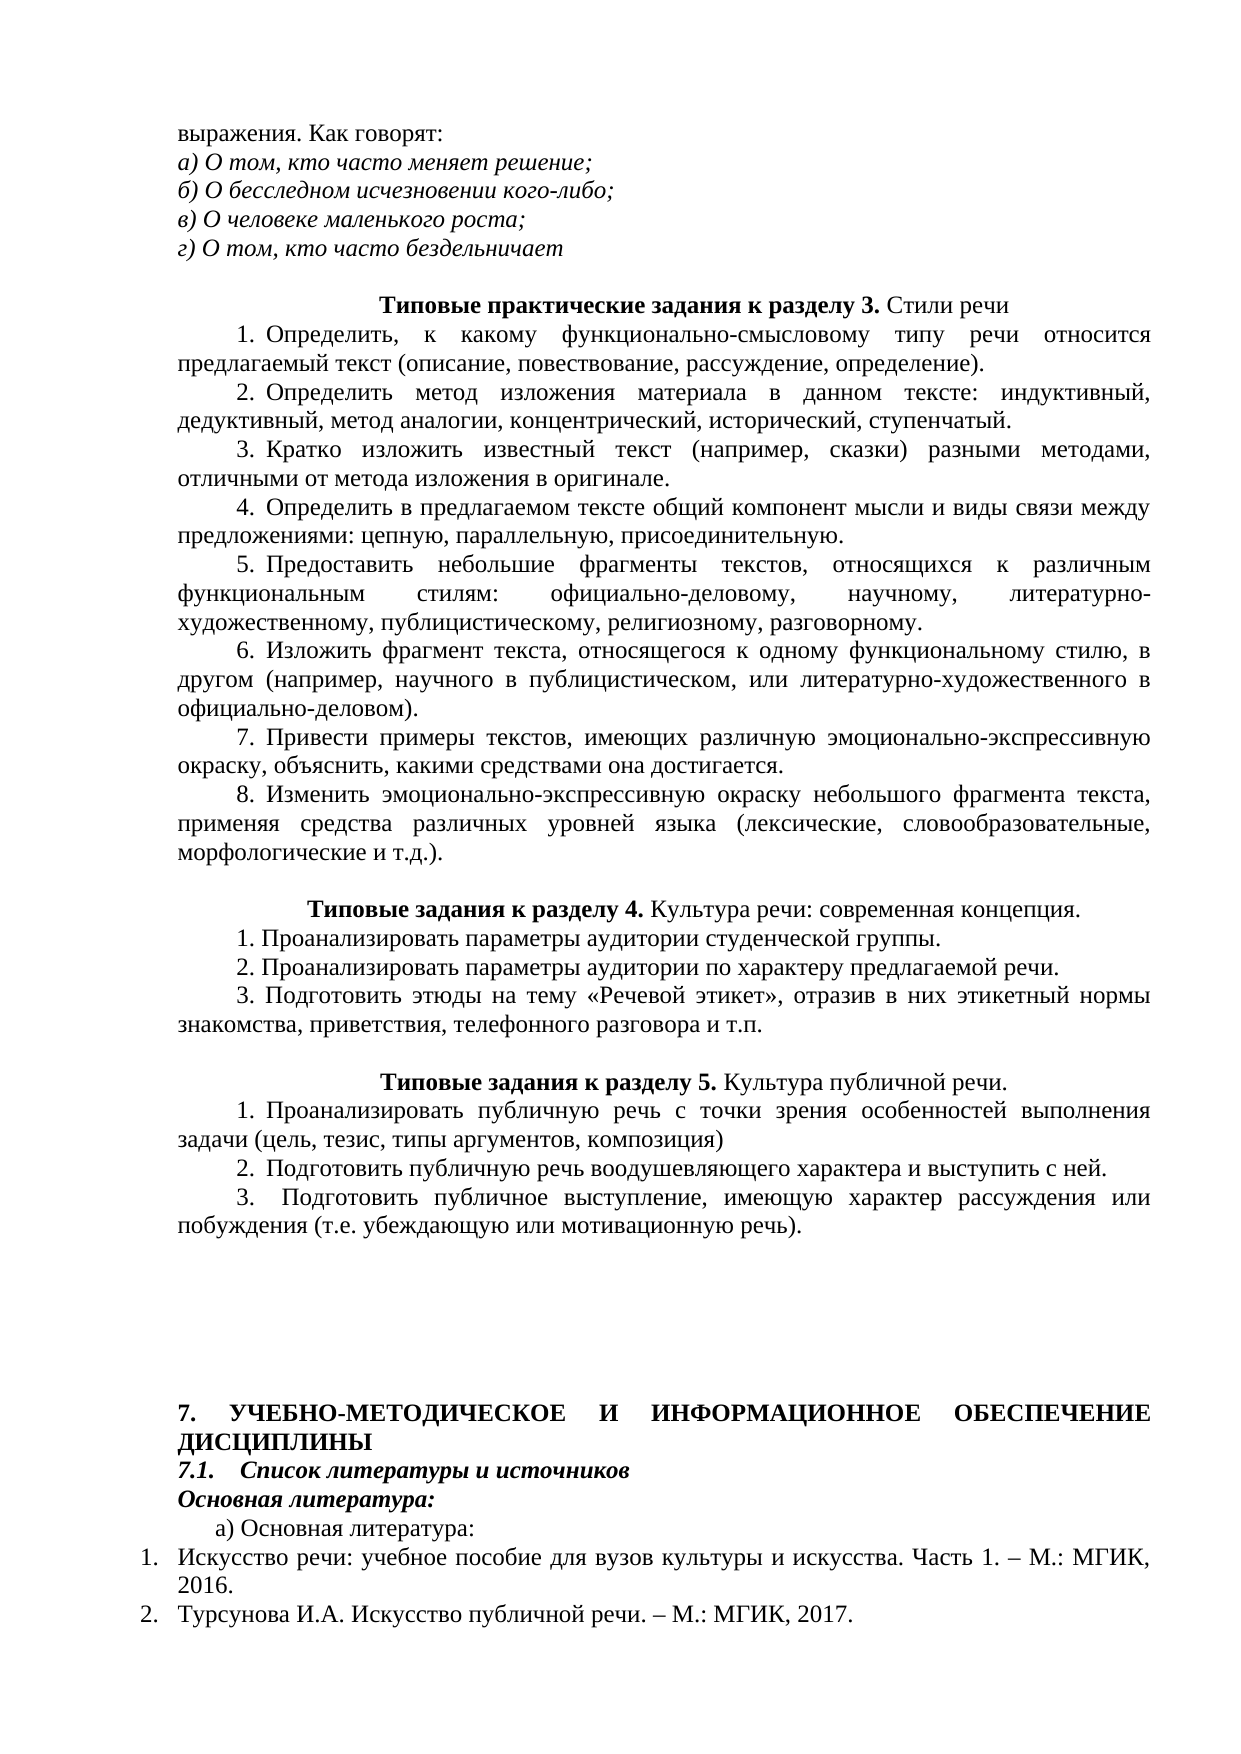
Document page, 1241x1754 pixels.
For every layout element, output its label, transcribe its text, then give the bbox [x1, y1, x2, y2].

list Определить в предлагаемом тексте общий компонент мысли и виды связи между предложениями: цепную, параллельную, присоединительную. [177, 492, 1152, 549]
text г) О том, кто часто бездельничает [177, 233, 1152, 262]
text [177, 118, 1152, 147]
list Изменить эмоционально-экспрессивную окраску небольшого фрагмента текста, применяя средства различных уровней языка (лексические, словообразовательные, морфологические и т.д.). [177, 779, 1152, 866]
text а) О том, кто часто меняет решение; [177, 147, 1152, 176]
text 3. Подготовить этюды на тему «Речевой этикет», отразив в них этикетный нормы знакомства, приветствия, телефонного разговора и т.п. [177, 981, 1152, 1038]
list Определить метод изложения материала в данном тексте: индуктивный, дедуктивный, метод аналогии, концентрический, исторический, ступенчатый. [177, 377, 1152, 434]
list Кратко изложить известный текст (например, сказки) разными методами, отличными от метода изложения в оригинале. [177, 434, 1152, 492]
list Искусство речи: учебное пособие для вузов культуры и искусства. Часть 1. – М.: МГИК, 2016. [140, 1542, 1152, 1599]
text Основная литература: [177, 1484, 1152, 1513]
text 7. УЧЕБНО-МЕТОДИЧЕСКОЕ И ИНФОРМАЦИОННОЕ ОБЕСПЕЧЕНИЕ ДИСЦИПЛИНЫ [177, 1398, 1152, 1456]
text б) О бесследном исчезновении кого-либо; [177, 176, 1152, 204]
list Изложить фрагмент текста, относящегося к одному функциональному стилю, в другом (например, научного в публицистическом, или литературно-художественного в официально-деловом). [177, 636, 1152, 722]
text 7.1. Список литературы и источников [177, 1456, 1152, 1484]
text а) Основная литература: [177, 1513, 1152, 1542]
text Типовые практические задания к разделу 3. Стили речи [177, 291, 1152, 319]
list Проанализировать публичную речь с точки зрения особенностей выполнения задачи (цель, тезис, типы аргументов, композиция) [177, 1096, 1152, 1153]
list Определить, к какому функционально-смысловому типу речи относится предлагаемый текст (описание, повествование, рассуждение, определение). [177, 319, 1152, 377]
list Подготовить публичную речь воодушевляющего характера и выступить с ней. [177, 1153, 1152, 1182]
text 1. Проанализировать параметры аудитории студенческой группы. [177, 923, 1152, 952]
text в) О человеке маленького роста; [177, 204, 1152, 233]
list Подготовить публичное выступление, имеющую характер рассуждения или побуждения (т.е. убеждающую или мотивационную речь). [177, 1182, 1152, 1239]
text Типовые задания к разделу 5. Культура публичной речи. [177, 1067, 1152, 1096]
list Турсунова И.А. Искусство публичной речи. – М.: МГИК, 2017. [140, 1599, 1152, 1628]
list Привести примеры текстов, имеющих различную эмоционально-экспрессивную окраску, объяснить, какими средствами она достигается. [177, 722, 1152, 779]
list Предоставить небольшие фрагменты текстов, относящихся к различным функциональным стилям: официально-деловому, научному, литературно-художественному, публицистическому, религиозному, разговорному. [177, 549, 1152, 636]
text Типовые задания к разделу 4. Культура речи: современная концепция. [177, 894, 1152, 923]
text 2. Проанализировать параметры аудитории по характеру предлагаемой речи. [177, 952, 1152, 981]
